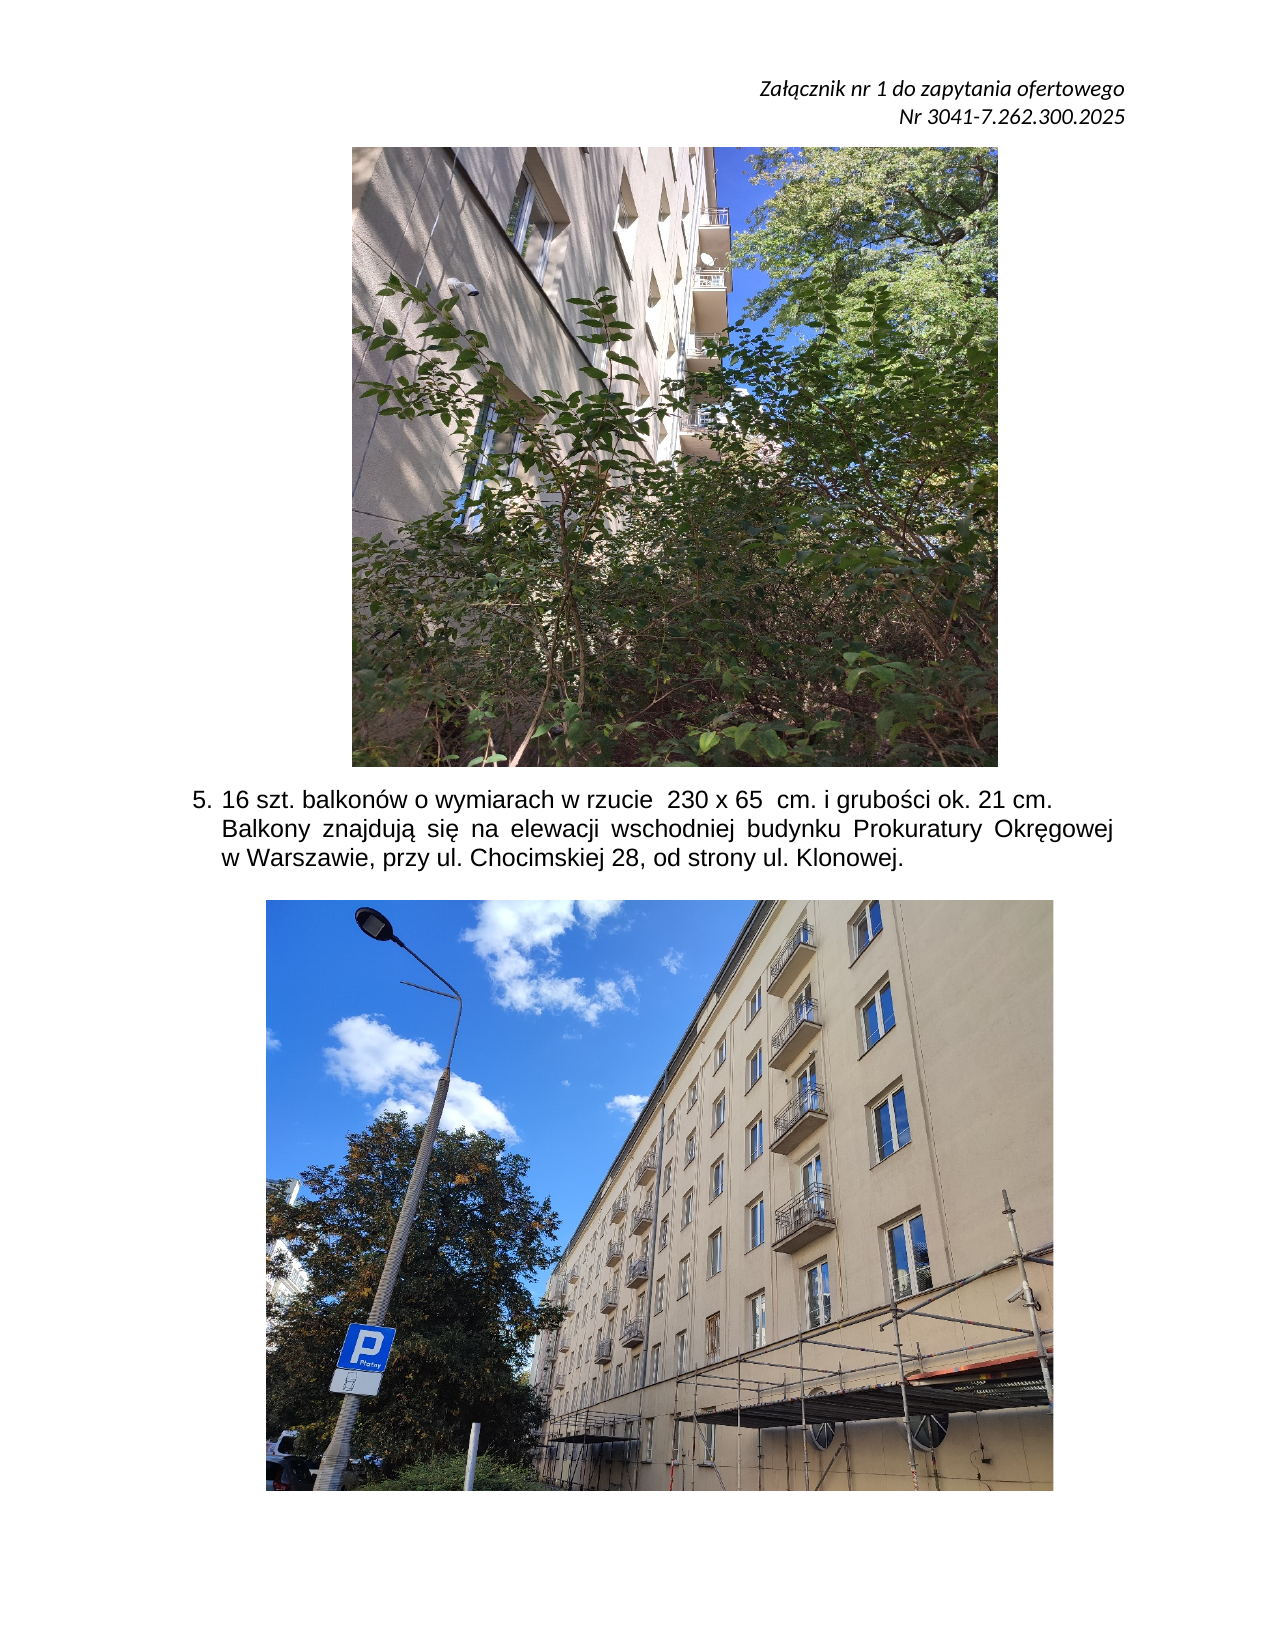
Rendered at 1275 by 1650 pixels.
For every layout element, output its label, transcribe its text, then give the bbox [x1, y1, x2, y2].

picture [266, 900, 1054, 1491]
list 16 szt. balkonów o wymiarach w rzucie 230 x 65 cm. i grubości ok. 21 cm. [192, 785, 1127, 814]
text Balkony znajdują się na elewacji wschodniej budynku Prokuratury Okręgowej w Warszawie, przy ul. Chocimskiej 28, od strony ul. Klonowej. [221, 814, 1127, 871]
picture [352, 147, 998, 767]
